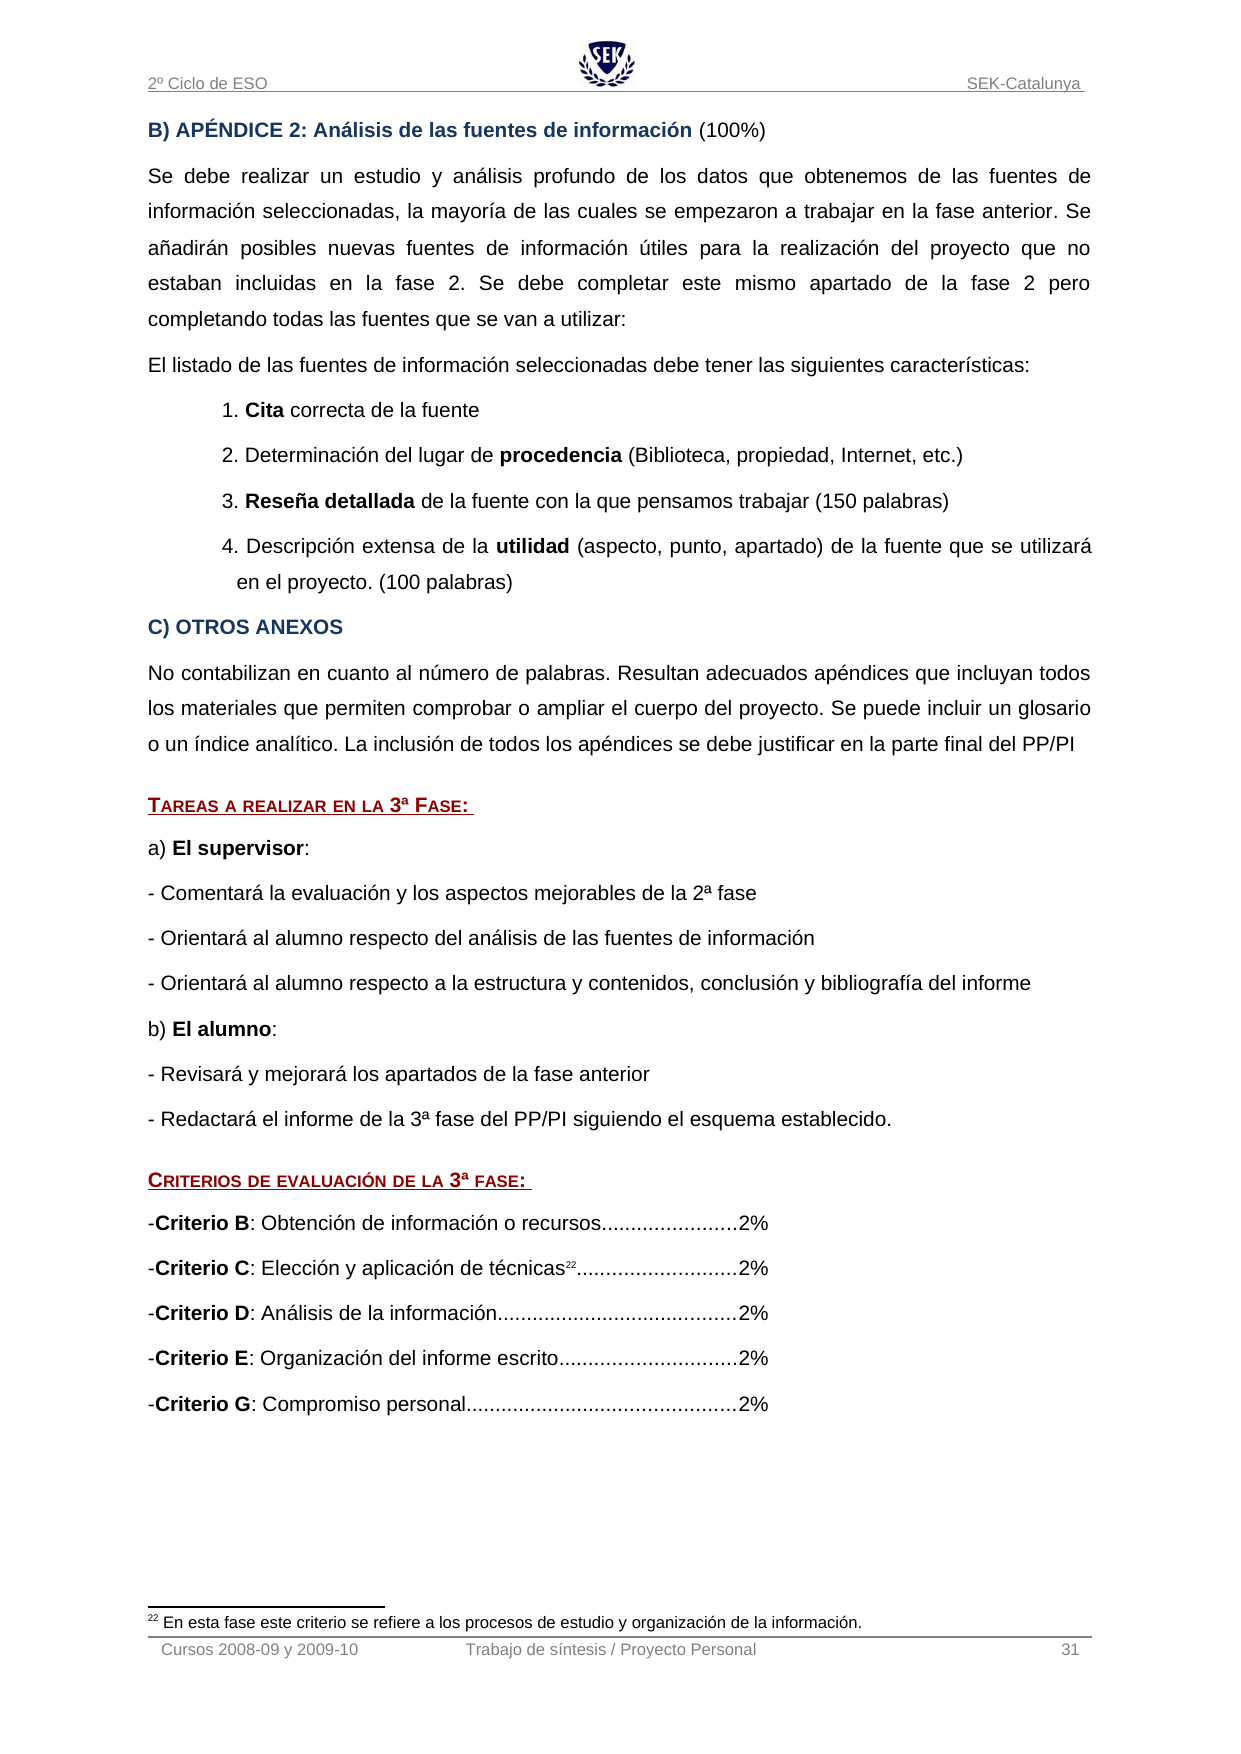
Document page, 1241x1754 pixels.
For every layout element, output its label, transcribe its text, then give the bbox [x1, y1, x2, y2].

text 4. Descripción extensa de la utilidad (aspecto, punto, apartado) de la fuente que se utilizará en el proyecto. (100 palabras) [222, 534, 1092, 594]
text - Orientará al alumno respecto del análisis de las fuentes de información [148, 926, 1092, 950]
text B) APÉNDICE 2: Análisis de las fuentes de información (100%) [148, 118, 1092, 142]
text -Criterio C: Elección y aplicación de técnicas 2% [148, 1256, 1092, 1279]
subtitle Tareas a realizar en la 3ª Fase: [148, 793, 1092, 817]
text - Redactará el informe de la 3ª fase del PP/PI siguiendo el esquema establecido. [148, 1107, 1092, 1131]
text b) El alumno: [148, 1017, 1092, 1041]
text - Orientará al alumno respecto a la estructura y contenidos, conclusión y bibliografía del informe [148, 971, 1092, 995]
text -Criterio E: Organización del informe escrito 2% [148, 1346, 1092, 1370]
text No contabilizan en cuanto al número de palabras. Resultan adecuados apéndices que incluyan todos los materiales que permiten comprobar o ampliar el cuerpo del proyecto. Se puede incluir un glosario o un índice analítico. La inclusión de todos los apéndices se debe justificar en la parte final del PP/PI [148, 660, 1092, 756]
text C) OTROS ANEXOS [148, 615, 1092, 639]
text Se debe realizar un estudio y análisis profundo de los datos que obtenemos de las fuentes de información seleccionadas, la mayoría de las cuales se empezaron a trabajar en la fase anterior. Se añadirán posibles nuevas fuentes de información útiles para la realización del proyecto que no estaban incluidas en la fase 2. Se debe completar este mismo apartado de la fase 2 pero completando todas las fuentes que se van a utilizar: [148, 163, 1092, 331]
text El listado de las fuentes de información seleccionadas debe tener las siguientes características: [148, 352, 1092, 376]
text -Criterio B: Obtención de información o recursos 2% [148, 1210, 1092, 1234]
text - Comentará la evaluación y los aspectos mejorables de la 2ª fase [148, 881, 1092, 904]
picture [578, 40, 636, 90]
text 3. Reseña detallada de la fuente con la que pensamos trabajar (150 palabras) [222, 488, 1092, 512]
text - Revisará y mejorará los apartados de la fase anterior [148, 1062, 1092, 1086]
text 1. Cita correcta de la fuente [222, 398, 1092, 422]
subtitle Criterios de evaluación de la 3ª fase: [148, 1168, 1092, 1192]
text -Criterio G: Compromiso personal 2% [148, 1392, 1092, 1416]
text a) El supervisor: [148, 835, 1092, 859]
text 2. Determinación del lugar de procedencia (Biblioteca, propiedad, Internet, etc.) [222, 443, 1092, 467]
text -Criterio D: Análisis de la información 2% [148, 1301, 1092, 1325]
